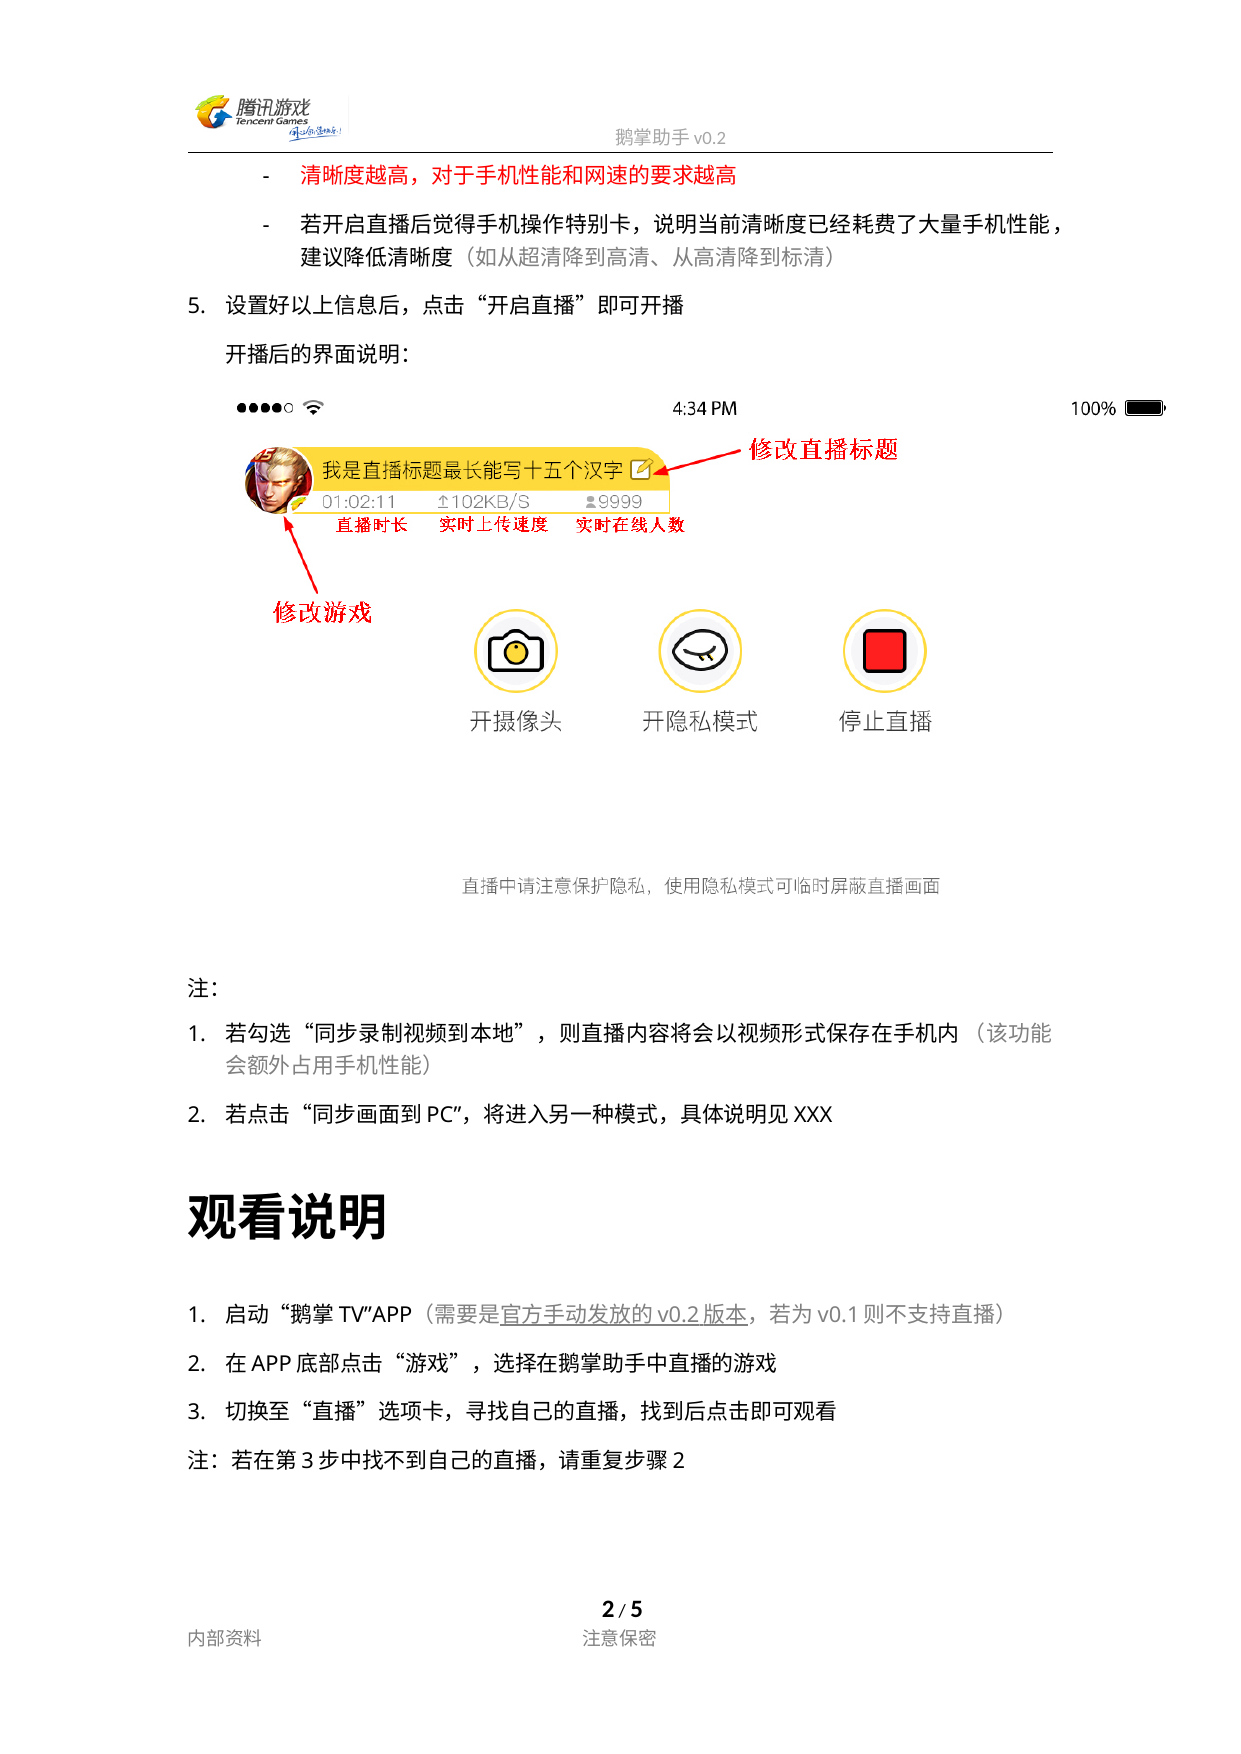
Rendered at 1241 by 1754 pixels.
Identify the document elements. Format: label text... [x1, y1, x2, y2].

list 开播后的界面说明： [225, 337, 1053, 369]
list 启动“鹅掌TV”APP（需要是官方手动发放的v0.2版本，若为v0.1则不支持直播） [187, 1297, 1053, 1329]
subtitle 观看说明 [187, 1165, 1053, 1262]
list 切换至“直播”选项卡，寻找自己的直播，找到后点击即可观看 [187, 1394, 1053, 1427]
list 在APP底部点击“游戏”，选择在鹅掌助手中直播的游戏 [187, 1345, 1053, 1378]
list 清晰度越高，对于手机性能和网速的要求越高 [262, 158, 1053, 191]
list 设置好以上信息后，点击“开启直播”即可开播 [187, 288, 1053, 321]
picture [187, 88, 357, 145]
picture [225, 391, 1175, 927]
list 若开启直播后觉得手机操作特别卡，说明当前清晰度已经耗费了大量手机性能，建议降低清晰度（如从超清降到高清、从高清降到标清） [262, 207, 1053, 272]
text 注：若在第3步中找不到自己的直播，请重复步骤2 [187, 1443, 1053, 1475]
list 若勾选“同步录制视频到本地”，则直播内容将会以视频形式保存在手机内（该功能会额外占用手机性能） [187, 1016, 1053, 1081]
list 若点击“同步画面到PC”，将进入另一种模式，具体说明见XXX [187, 1097, 1053, 1129]
